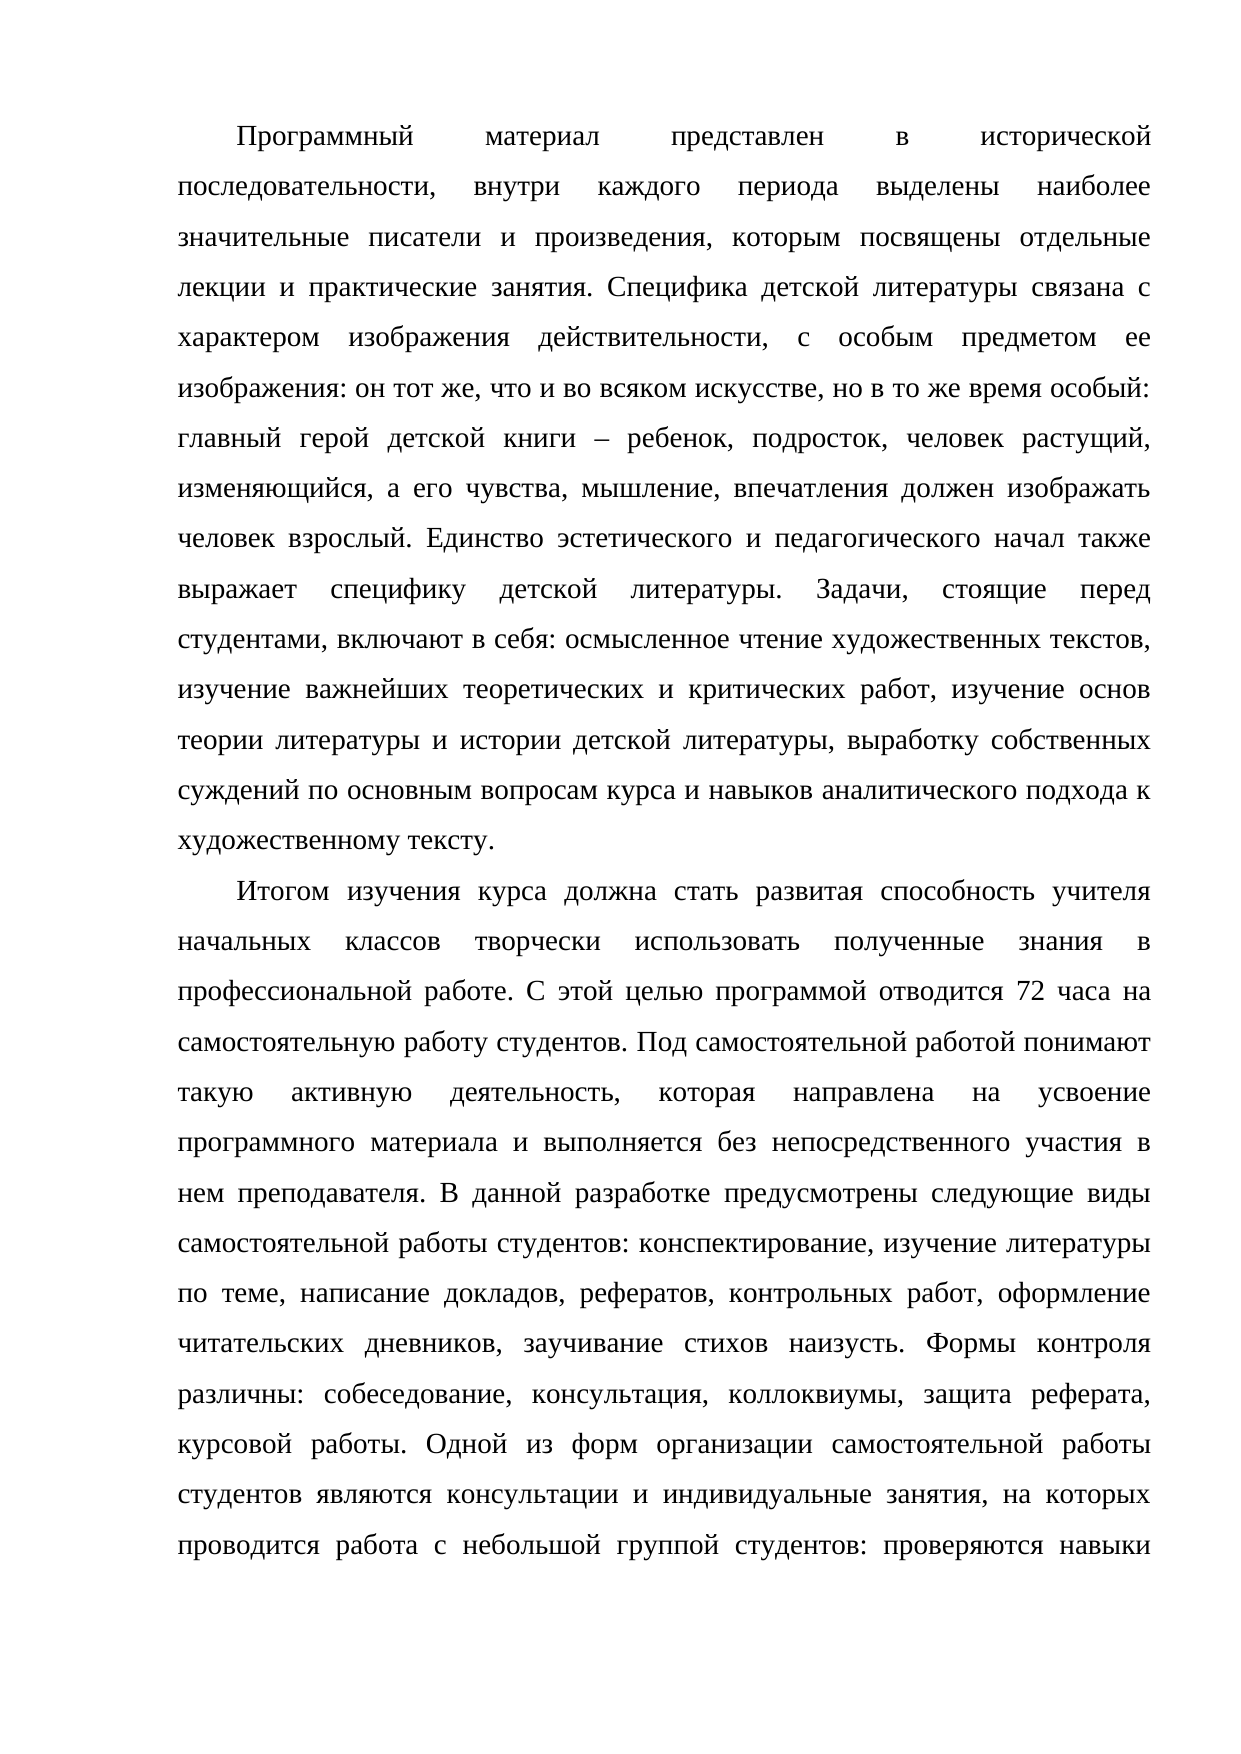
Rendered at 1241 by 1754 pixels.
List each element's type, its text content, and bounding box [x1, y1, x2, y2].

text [177, 873, 1152, 1560]
text Программный материал представлен в исторической последовательности, внутри каждого периода выделены наиболее значительные писатели и произведения, которым посвящены отдельные лекции и практические занятия. Специфика детской литературы связана с характером изображения действительности, с особым предметом ее изображения: он тот же, что и во всяком искусстве, но в то же время особый: главный герой детской книги – ребенок, подросток, человек растущий, изменяющийся, а его чувства, мышление, впечатления должен изображать человек взрослый. Единство эстетического и педагогического начал также выражает специфику детской литературы. Задачи, стоящие перед студентами, включают в себя: осмысленное чтение художественных текстов, изучение важнейших теоретических и критических работ, изучение основ теории литературы и истории детской литературы, выработку собственных суждений по основным вопросам курса и навыков аналитического подхода к художественному тексту. [177, 118, 1152, 856]
